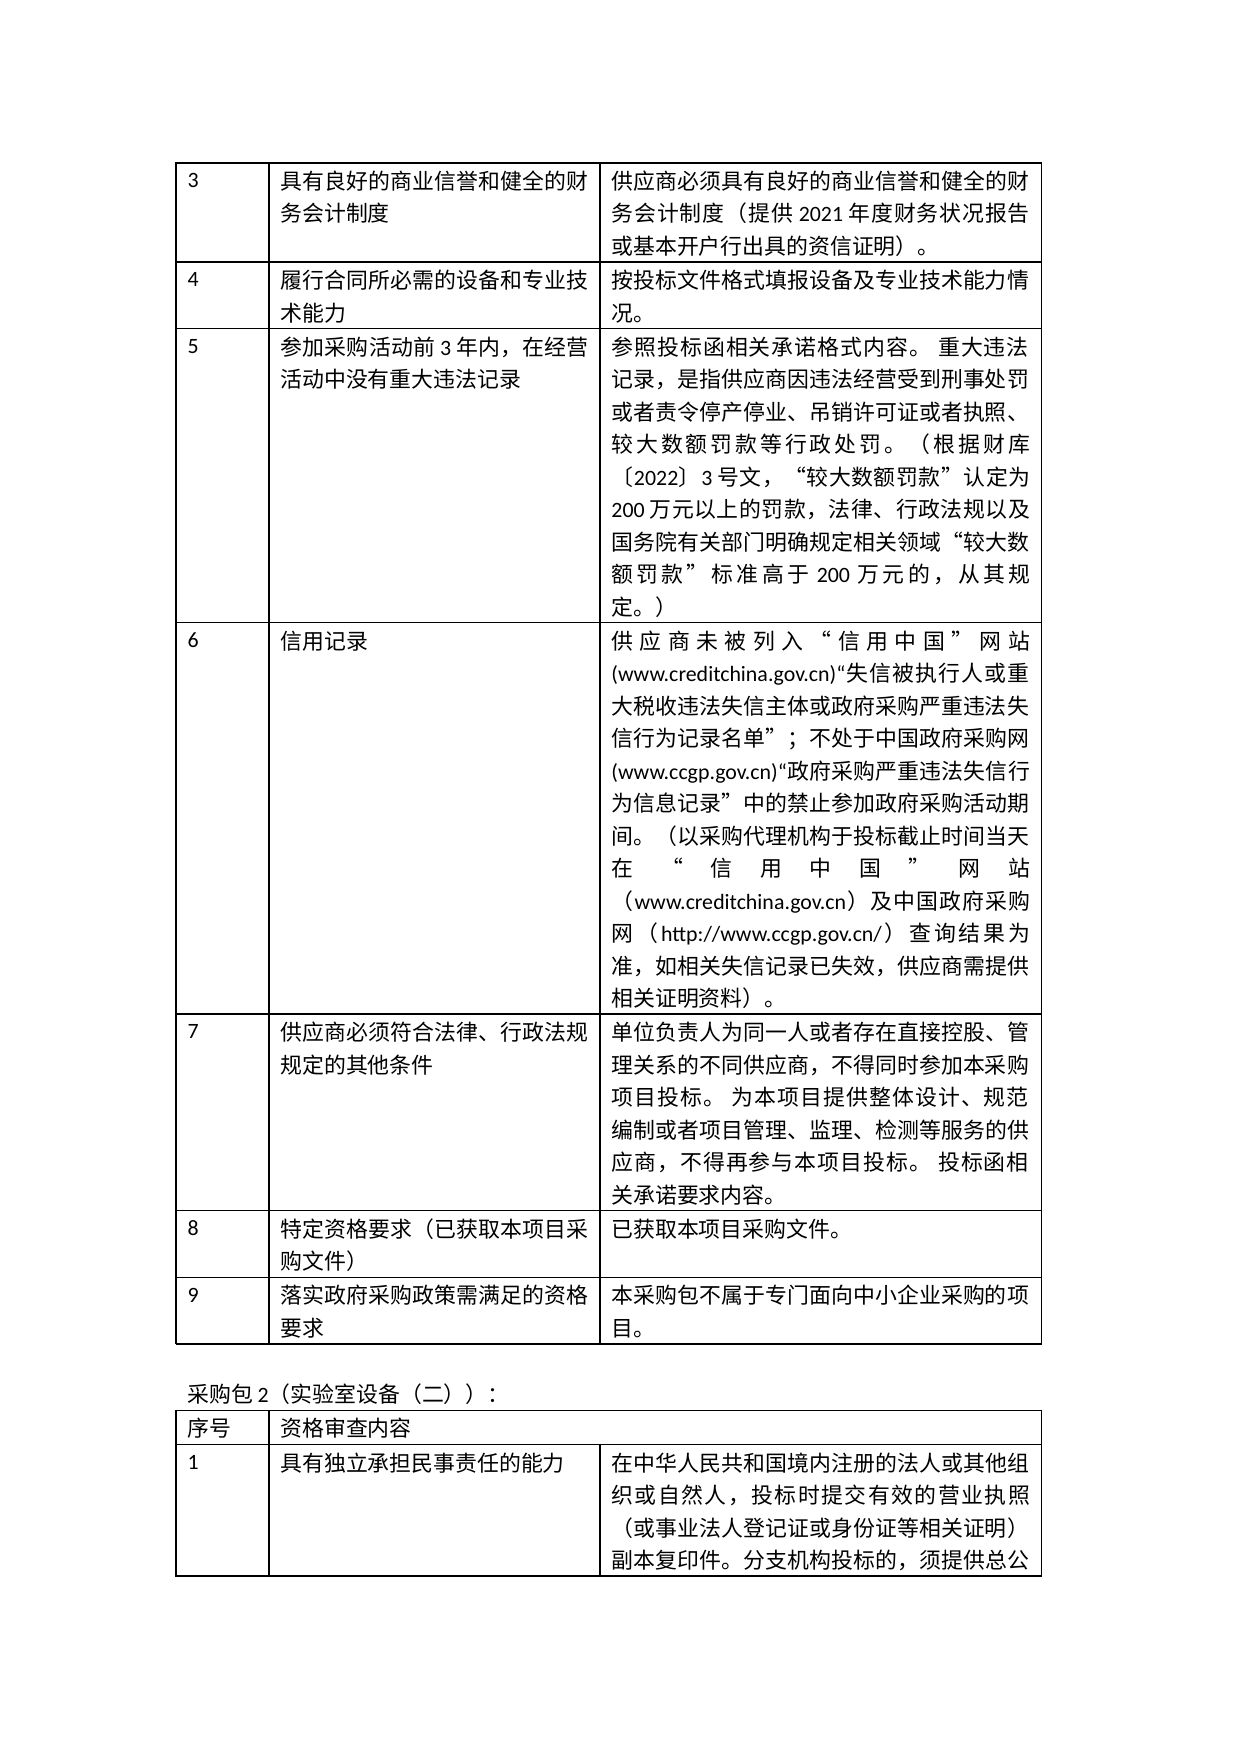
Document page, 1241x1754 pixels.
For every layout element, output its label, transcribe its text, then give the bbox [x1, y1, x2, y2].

table_cell 落实政府采购政策需满足的资格要求 [270, 1278, 599, 1343]
table_cell 按投标文件格式填报设备及专业技术能力情况。 [601, 263, 1041, 328]
table_cell 9 [177, 1278, 268, 1343]
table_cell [601, 1445, 1041, 1575]
table_cell 供应商未被列入“信用中国”网站(www.creditchina.gov.cn)“失信被执行人或重大税收违法失信主体或政府采购严重违法失信行为记录名单”；不处于中国政府采购网(www.ccgp.gov.cn)“政府采购严重违法失信行为信息记录”中的禁止参加政府采购活动期间。（以采购代理机构于投标截止时间当天在“信用中国”网站（www.creditchina.gov.cn）及中国政府采购网（http://www.ccgp.gov.cn/）查询结果为准，如相关失信记录已失效，供应商需提供相关证明资料）。 [601, 623, 1041, 1013]
table_cell 1 [177, 1445, 268, 1575]
table_cell 参加采购活动前3年内，在经营活动中没有重大违法记录 [270, 329, 599, 622]
table_cell 供应商必须具有良好的商业信誉和健全的财务会计制度（提供2021年度财务状况报告或基本开户行出具的资信证明）。 [601, 164, 1041, 261]
table_cell 参照投标函相关承诺格式内容。 重大违法记录，是指供应商因违法经营受到刑事处罚或者责令停产停业、吊销许可证或者执照、较大数额罚款等行政处罚。（根据财库〔2022〕3号文，“较大数额罚款”认定为200万元以上的罚款，法律、行政法规以及国务院有关部门明确规定相关领域“较大数额罚款”标准高于200万元的，从其规定。） [601, 329, 1041, 622]
table_header 资格审查内容 [270, 1411, 1041, 1443]
table_cell 6 [177, 623, 268, 1013]
table_cell 特定资格要求（已获取本项目采购文件） [270, 1211, 599, 1276]
table_cell 单位负责人为同一人或者存在直接控股、管理关系的不同供应商，不得同时参加本采购项目投标。 为本项目提供整体设计、规范编制或者项目管理、监理、检测等服务的供应商，不得再参与本项目投标。 投标函相关承诺要求内容。 [601, 1015, 1041, 1210]
table_cell 已获取本项目采购文件。 [601, 1211, 1041, 1276]
table_cell 7 [177, 1015, 268, 1210]
table_cell 4 [177, 263, 268, 328]
table_header 序号 [177, 1411, 268, 1443]
table_cell 具有独立承担民事责任的能力 [270, 1445, 599, 1575]
table_cell 5 [177, 329, 268, 622]
table_cell 具有良好的商业信誉和健全的财务会计制度 [270, 164, 599, 261]
table_cell 3 [177, 164, 268, 261]
table_cell 8 [177, 1211, 268, 1276]
table_cell 信用记录 [270, 623, 599, 1013]
table_cell 本采购包不属于专门面向中小企业采购的项目。 [601, 1278, 1041, 1343]
table_cell 供应商必须符合法律、行政法规规定的其他条件 [270, 1015, 599, 1210]
table_cell 履行合同所必需的设备和专业技术能力 [270, 263, 599, 328]
text 采购包2（实验室设备（二））： [187, 1377, 1053, 1409]
